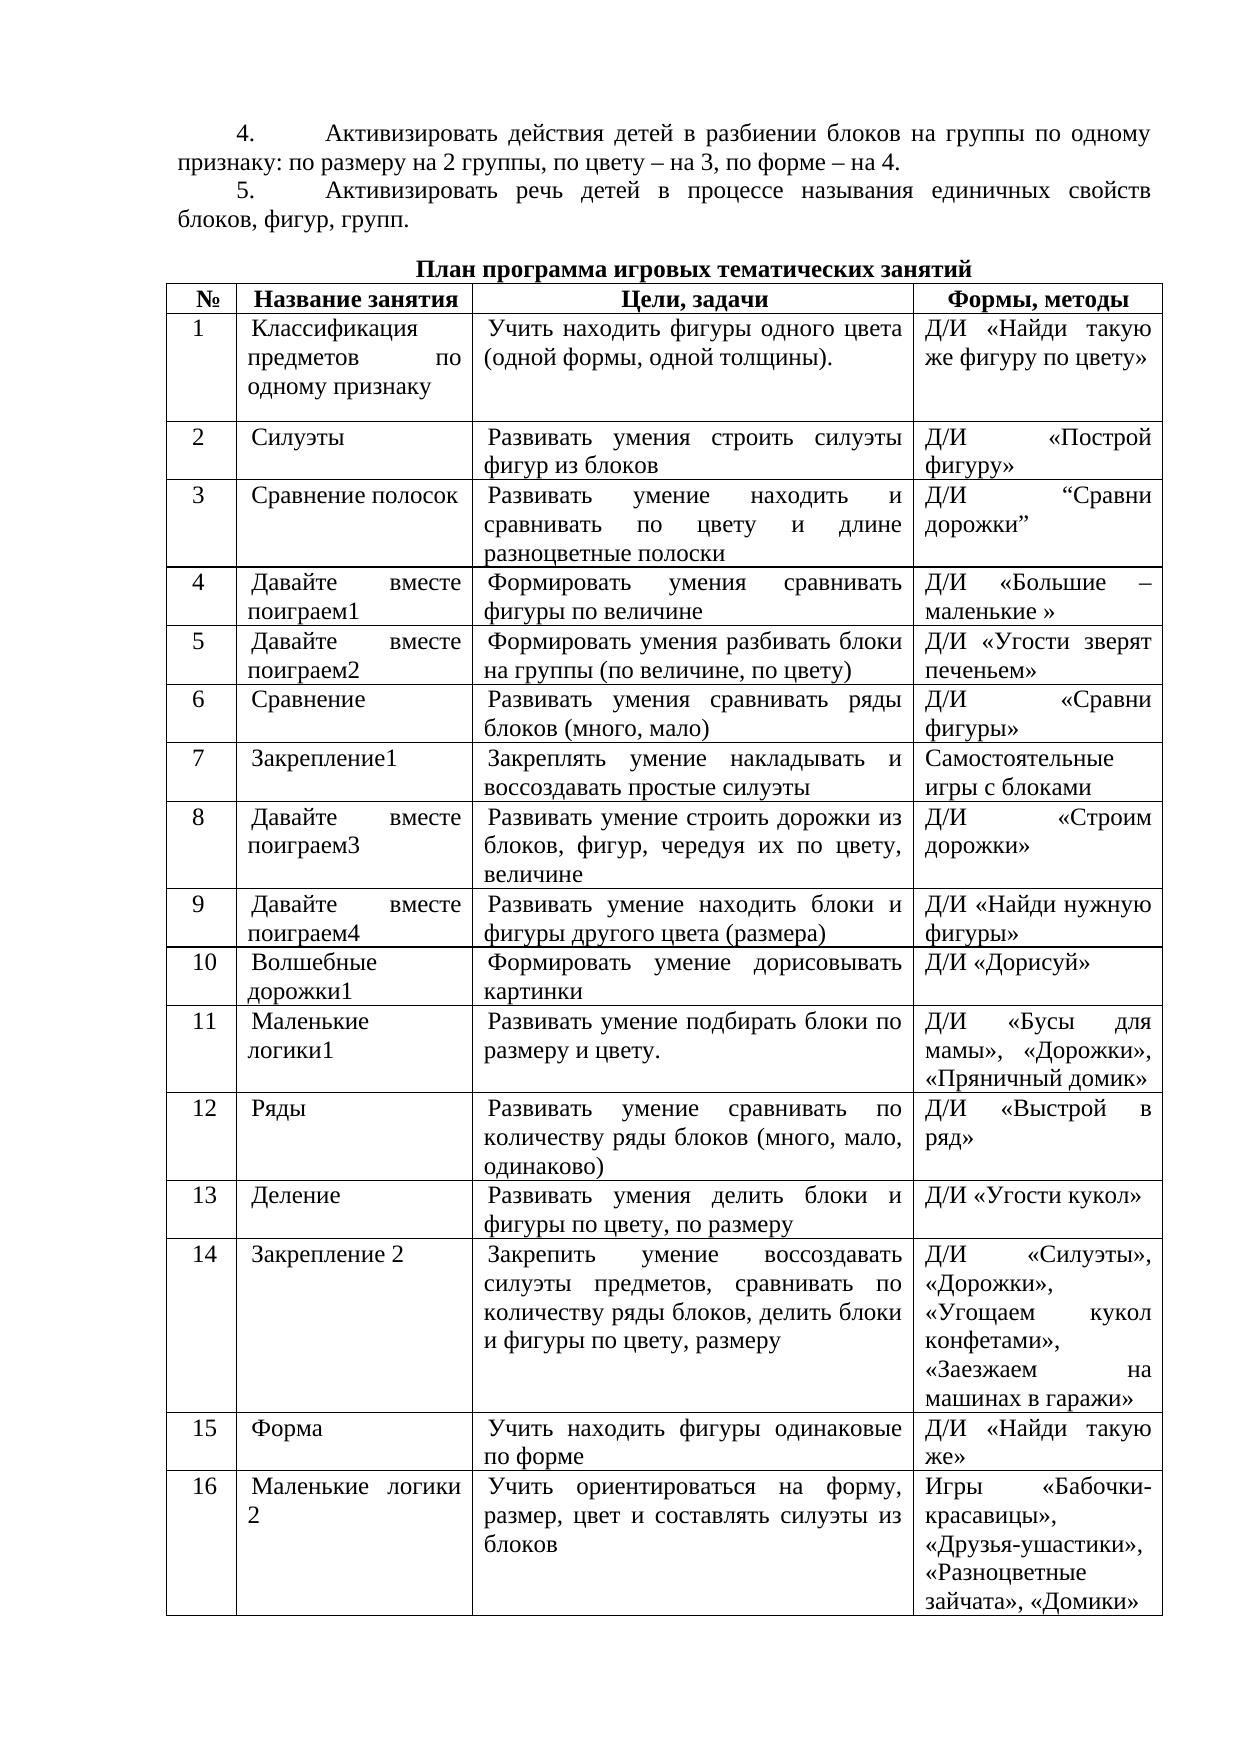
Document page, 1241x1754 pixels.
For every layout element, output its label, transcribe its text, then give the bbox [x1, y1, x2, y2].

table_cell 2 [167, 422, 236, 479]
table_cell Д/И «Силуэты», «Дорожки», «Угощаем кукол конфетами», «Заезжаем на машинах в гаражи» [914, 1239, 1162, 1412]
table_cell Волшебные дорожки1 [237, 948, 472, 1005]
table_cell 9 [167, 889, 236, 946]
table_cell Д/И «Сравни фигуры» [914, 685, 1162, 742]
table_cell Силуэты [237, 422, 472, 479]
table_cell Форма [237, 1413, 472, 1470]
table_cell Учить ориентироваться на форму, размер, цвет и составлять силуэты из блоков [473, 1471, 913, 1615]
list Активизировать действия детей в разбиении блоков на группы по одному признаку: по размеру на 2 группы, по цвету – на 3, по форме – на 4. [177, 118, 1152, 176]
table_cell Деление [237, 1181, 472, 1238]
table_cell Маленькие логики 2 [237, 1471, 472, 1615]
table_cell Д/И «Угости кукол» [914, 1181, 1162, 1238]
table_cell Д/И «Выстрой в ряд» [914, 1093, 1162, 1179]
text План программа игровых тематических занятий [177, 254, 1152, 283]
table_header Название занятия [237, 284, 472, 312]
table_cell 15 [167, 1413, 236, 1470]
table_header № [167, 284, 236, 312]
table_cell Развивать умения сравнивать ряды блоков (много, мало) [473, 685, 913, 742]
table_cell 16 [167, 1471, 236, 1615]
table_cell Д/И «Угости зверят печеньем» [914, 626, 1162, 683]
table_cell Д/И “Сравни дорожки” [914, 480, 1162, 566]
table_cell 1 [167, 314, 236, 421]
table_cell Развивать умение сравнивать по количеству ряды блоков (много, мало, одинаково) [473, 1093, 913, 1179]
table_cell 7 [167, 743, 236, 801]
table_header Цели, задачи [473, 284, 913, 312]
table_cell 3 [167, 480, 236, 566]
table_cell Формировать умения сравнивать фигуры по величине [473, 568, 913, 625]
table_cell Учить находить фигуры одного цвета (одной формы, одной толщины). [473, 314, 913, 421]
list Активизировать речь детей в процессе называния единичных свойств блоков, фигур, групп. [177, 176, 1152, 233]
table_cell Закрепление 2 [237, 1239, 472, 1412]
table_cell Д/И «Дорисуй» [914, 948, 1162, 1005]
table_cell 12 [167, 1093, 236, 1179]
table_cell Развивать умения строить силуэты фигур из блоков [473, 422, 913, 479]
table_cell Давайте вместе поиграем1 [237, 568, 472, 625]
table_cell Д/И «Строим дорожки» [914, 802, 1162, 888]
table_cell Маленькие логики1 [237, 1006, 472, 1092]
table_cell Д/И «Найди такую же» [914, 1413, 1162, 1470]
table_cell Давайте вместе поиграем3 [237, 802, 472, 888]
table_cell 4 [167, 568, 236, 625]
table_cell Д/И «Бусы для мамы», «Дорожки», «Пряничный домик» [914, 1006, 1162, 1092]
table_cell Развивать умение находить блоки и фигуры другого цвета (размера) [473, 889, 913, 946]
table_cell Д/И «Большие – маленькие » [914, 568, 1162, 625]
table_cell Давайте вместе поиграем4 [237, 889, 472, 946]
table_cell Закреплять умение накладывать и воссоздавать простые силуэты [473, 743, 913, 801]
table_cell Ряды [237, 1093, 472, 1179]
table_cell 8 [167, 802, 236, 888]
table_cell 6 [167, 685, 236, 742]
table_cell Развивать умение находить и сравнивать по цвету и длине разноцветные полоски [473, 480, 913, 566]
table_cell Формировать умение дорисовывать картинки [473, 948, 913, 1005]
table_cell Закрепить умение воссоздавать силуэты предметов, сравнивать по количеству ряды блоков, делить блоки и фигуры по цвету, размеру [473, 1239, 913, 1412]
table_cell Развивать умение подбирать блоки по размеру и цвету. [473, 1006, 913, 1092]
table_cell 11 [167, 1006, 236, 1092]
table_cell Закрепление1 [237, 743, 472, 801]
table_cell Развивать умения делить блоки и фигуры по цвету, по размеру [473, 1181, 913, 1238]
table_cell 10 [167, 948, 236, 1005]
table_cell Самостоятельные игры с блоками [914, 743, 1162, 801]
table_cell Учить находить фигуры одинаковые по форме [473, 1413, 913, 1470]
table_cell Классификация предметов по одному признаку [237, 314, 472, 421]
table_cell Игры «Бабочки-красавицы», «Друзья-ушастики», «Разноцветные зайчата», «Домики» [914, 1471, 1162, 1615]
table_cell Формировать умения разбивать блоки на группы (по величине, по цвету) [473, 626, 913, 683]
table_cell Сравнение [237, 685, 472, 742]
table_cell Развивать умение строить дорожки из блоков, фигур, чередуя их по цвету, величине [473, 802, 913, 888]
table_cell 5 [167, 626, 236, 683]
table_cell 13 [167, 1181, 236, 1238]
table_cell 14 [167, 1239, 236, 1412]
table_cell Д/И «Построй фигуру» [914, 422, 1162, 479]
table_cell Д/И «Найди такую же фигуру по цвету» [914, 314, 1162, 421]
table_cell Давайте вместе поиграем2 [237, 626, 472, 683]
table_header Формы, методы [914, 284, 1162, 312]
table_cell Д/И «Найди нужную фигуры» [914, 889, 1162, 946]
table_cell Сравнение полосок [237, 480, 472, 566]
